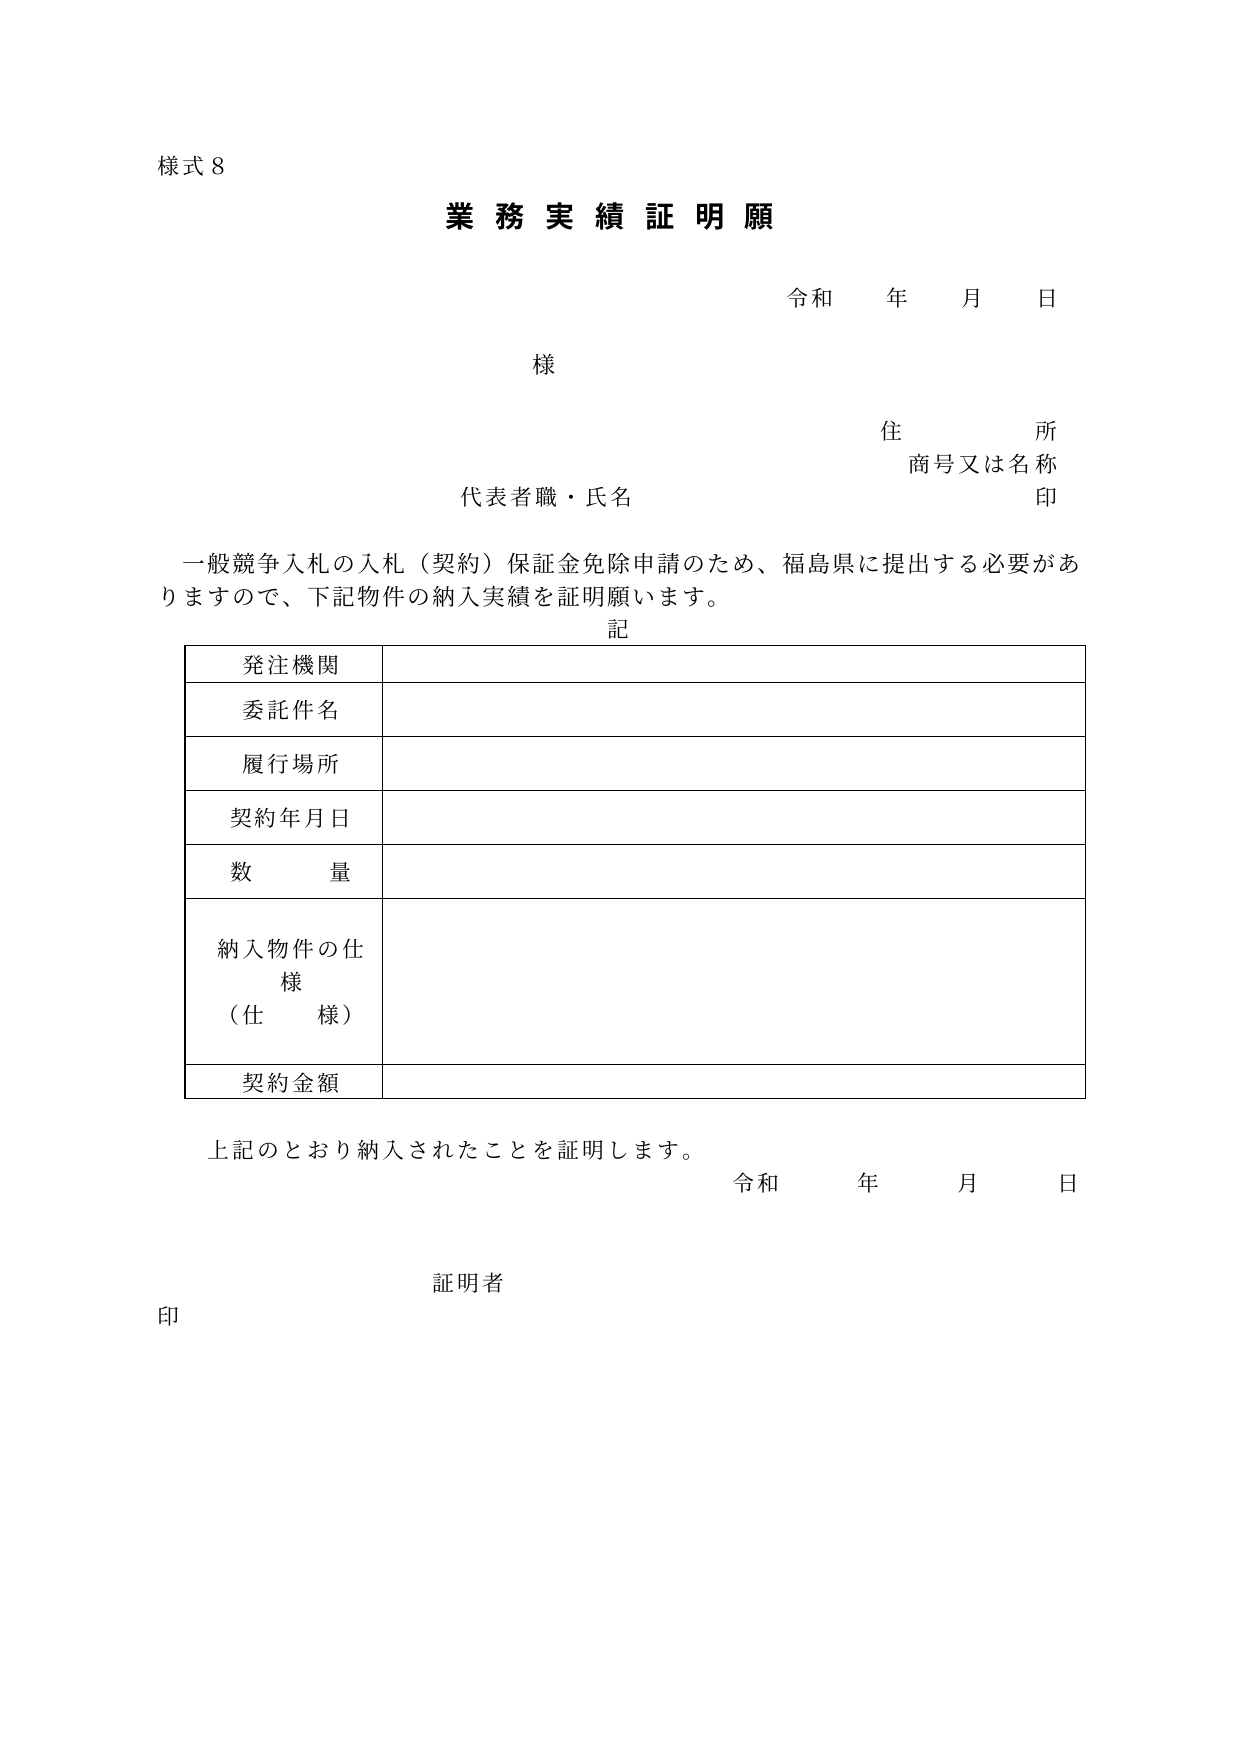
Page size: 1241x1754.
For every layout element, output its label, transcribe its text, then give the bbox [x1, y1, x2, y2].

text 一般競争入札の入札（契約）保証金免除申請のため、福島県に提出する必要がありますので、下記物件の納入実績を証明願います。 [157, 546, 1082, 612]
table_cell 納入物件の仕様 （仕 様） [186, 899, 382, 1064]
table_cell 契約金額 [186, 1065, 382, 1098]
text 令和 年 月 日 [157, 281, 1061, 314]
table_cell [383, 683, 1085, 736]
text 業務実績証明願 [157, 181, 1082, 247]
text 住所 [157, 413, 1061, 446]
table_cell 契約年月日 [186, 791, 382, 843]
table_header [383, 646, 1085, 682]
table_cell 履行場所 [186, 737, 382, 789]
text 様式８ [157, 148, 1082, 181]
table_cell [383, 899, 1085, 1064]
table_cell 委託件名 [186, 683, 382, 736]
text 商号又は名称 [157, 446, 1061, 479]
text 上記のとおり納入されたことを証明します。 [157, 1132, 1082, 1166]
text 様 [179, 347, 1082, 380]
text 記 [157, 612, 1082, 645]
text 令和 年 月 日 [157, 1166, 1082, 1199]
table_cell [383, 737, 1085, 789]
table_cell [383, 791, 1085, 843]
table_cell [383, 1065, 1085, 1098]
text 代表者職・氏名 印 [157, 479, 1061, 512]
table_cell 数 量 [186, 845, 382, 897]
text 証明者 印 [157, 1265, 1082, 1331]
table_header 発注機関 [186, 646, 382, 682]
table_cell [383, 845, 1085, 897]
